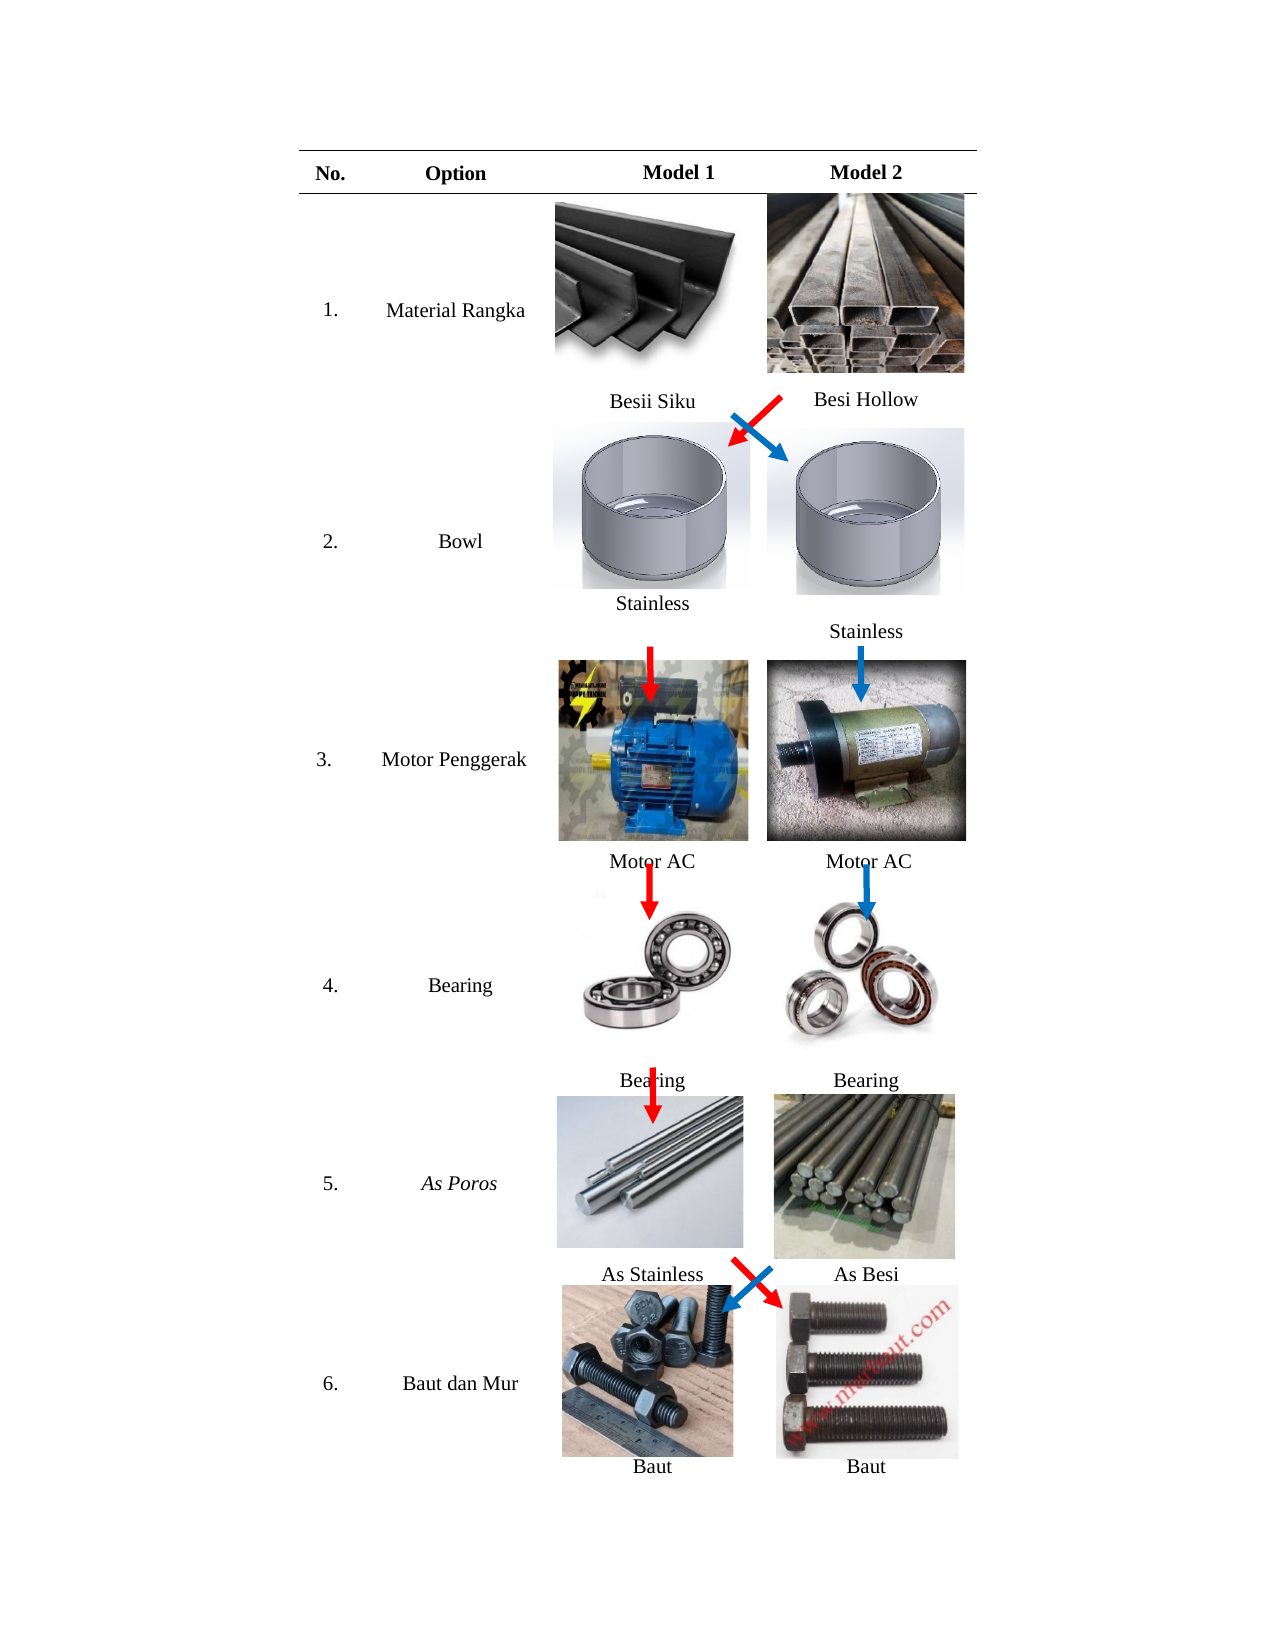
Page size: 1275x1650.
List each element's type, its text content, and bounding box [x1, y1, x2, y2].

table_cell 2. [299, 423, 362, 656]
table_cell Bearing [549, 876, 756, 1093]
picture [552, 422, 751, 589]
picture [562, 1285, 734, 1457]
table_cell As Stainless [549, 1093, 756, 1286]
picture [767, 428, 965, 595]
table_cell As Besi [756, 1093, 977, 1286]
picture [555, 202, 742, 378]
picture [558, 660, 749, 841]
table_cell Baut dan Mur [362, 1286, 549, 1492]
table_cell Baut [549, 1286, 756, 1492]
table_header Model 1 [549, 151, 756, 193]
table_cell 4. [299, 876, 362, 1093]
table_cell Baut [756, 1286, 977, 1492]
table_cell Stainless [549, 423, 756, 656]
table_cell Motor Penggerak [362, 656, 549, 876]
picture [556, 1096, 744, 1248]
table_cell 5. [299, 1093, 362, 1286]
table_cell 1. [299, 194, 362, 423]
table_header No. [299, 151, 362, 193]
table_cell Besi Hollow [756, 194, 977, 423]
table_cell Bearing [362, 876, 549, 1093]
picture [564, 881, 748, 1052]
picture [767, 881, 952, 1065]
table_cell Motor AC [756, 656, 977, 876]
table_header Option [362, 151, 549, 193]
table_cell Bearing [756, 876, 977, 1093]
picture [775, 1285, 959, 1459]
table_cell Material Rangka [362, 194, 549, 423]
picture [773, 1094, 955, 1259]
table_header Model 2 [756, 151, 977, 193]
table_cell As Poros [362, 1093, 549, 1286]
table_cell Stainless [756, 423, 977, 656]
picture [767, 660, 967, 841]
table_cell 6. [299, 1286, 362, 1492]
table_cell Besii Siku [549, 194, 756, 423]
table_cell \\\ Motor AC [549, 656, 756, 876]
table_cell 3. [299, 656, 362, 876]
picture [767, 193, 965, 373]
table_cell Bowl [362, 423, 549, 656]
